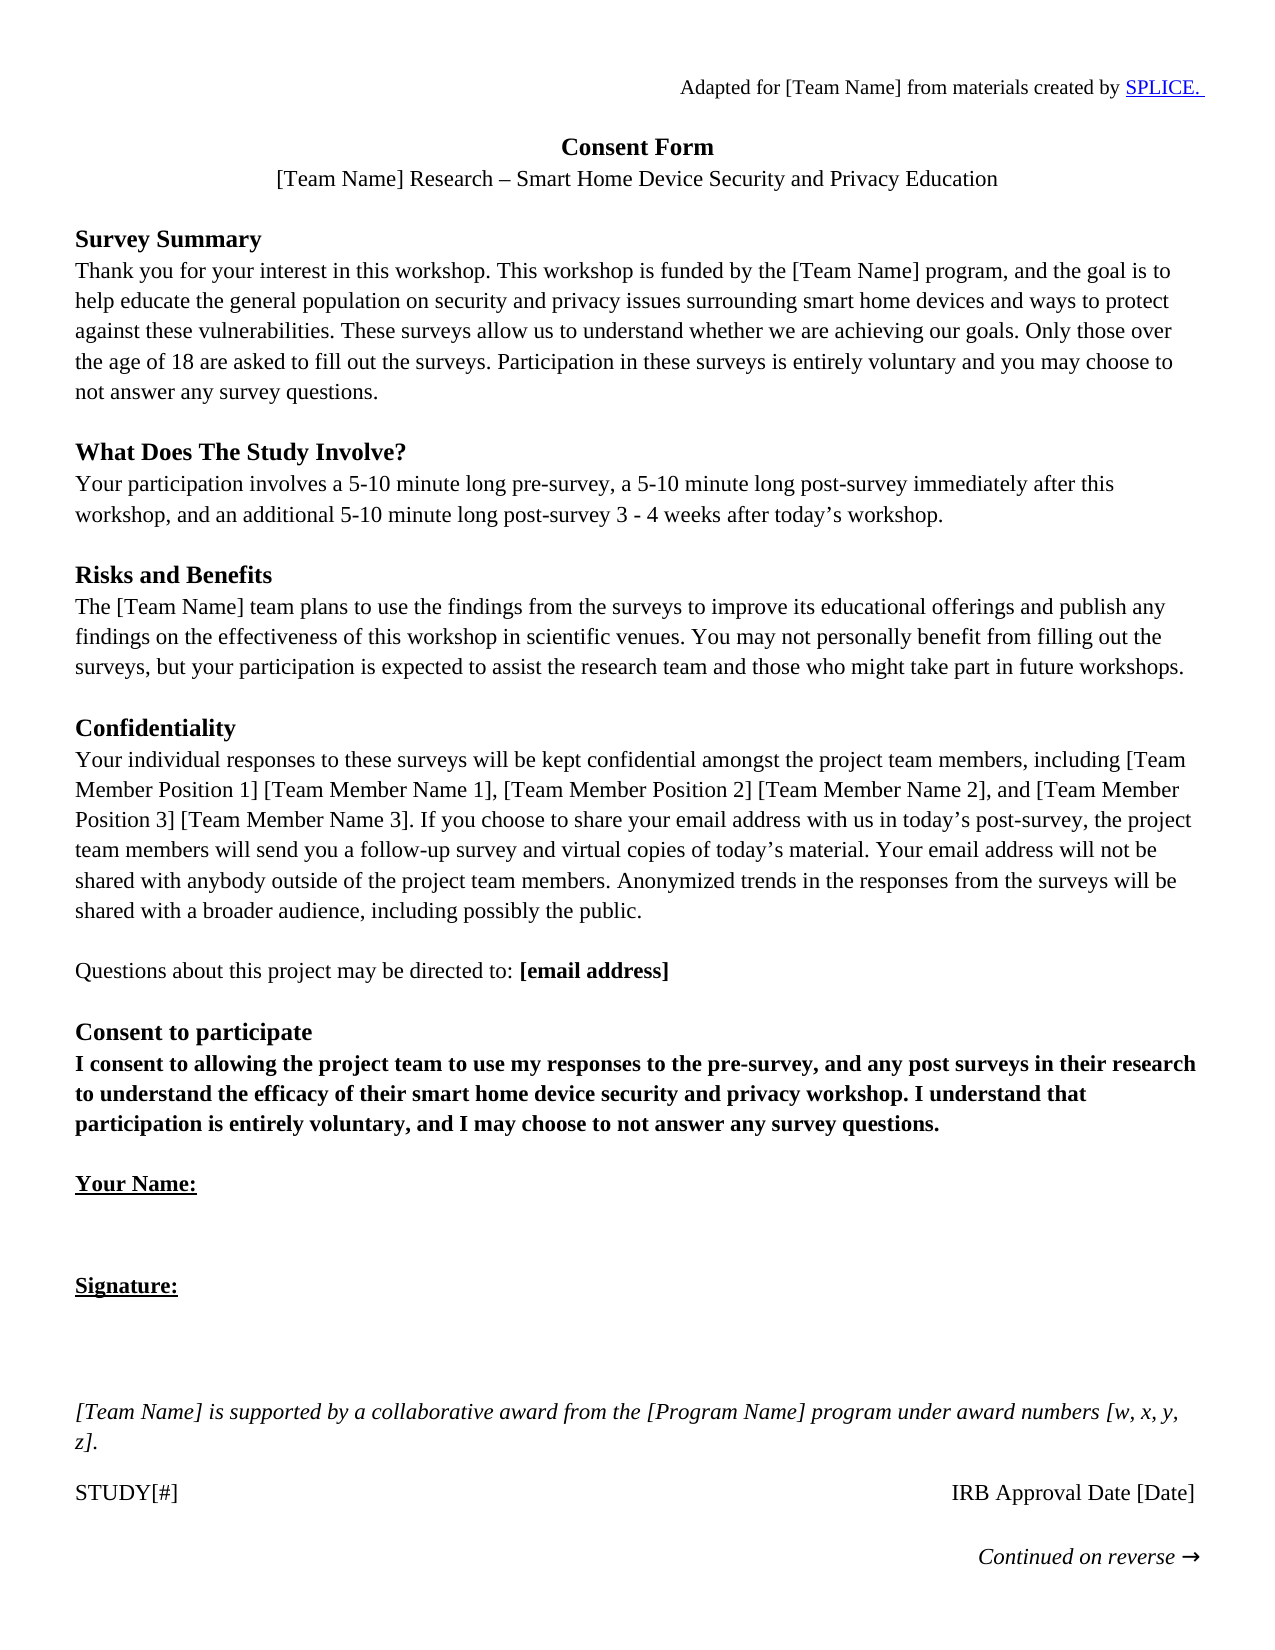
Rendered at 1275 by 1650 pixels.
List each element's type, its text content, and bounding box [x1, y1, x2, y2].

subtitle Consent to participate [75, 1017, 1200, 1045]
text Your Name: [75, 1171, 1200, 1197]
text Questions about this project may be directed to: [email address] [75, 957, 1200, 984]
text Signature: [75, 1273, 1200, 1299]
subtitle Confidentiality [75, 713, 1200, 742]
text Your individual responses to these surveys will be kept confidential amongst the project team members, including [Team Member Position 1] [Team Member Name 1], [Team Member Position 2] [Team Member Name 2], and [Team Member Position 3] [Team Member Name 3]. If you choose to share your email address with us in today’s post-survey, the project team members will send you a follow-up survey and virtual copies of today’s material. Your email address will not be shared with anybody outside of the project team members. Anonymized trends in the responses from the surveys will be shared with a broader audience, including possibly the public. [75, 746, 1200, 923]
subtitle Survey Summary [75, 224, 1200, 253]
subtitle What Does The Study Involve? [75, 437, 1200, 466]
text Your participation involves a 5-10 minute long pre-survey, a 5-10 minute long post-survey immediately after this workshop, and an additional 5-10 minute long post-survey 3 - 4 weeks after today’s workshop. [75, 470, 1200, 527]
text Thank you for your interest in this workshop. This workshop is funded by the [Team Name] program, and the goal is to help educate the general population on security and privacy issues surrounding smart home devices and ways to protect against these vulnerabilities. These surveys allow us to understand whether we are achieving our goals. Only those over the age of 18 are asked to fill out the surveys. Participation in these surveys is entirely voluntary and you may choose to not answer any survey questions. [75, 257, 1200, 404]
text I consent to allowing the project team to use my responses to the pre-survey, and any post surveys in their research to understand the efficacy of their smart home device security and privacy workshop. I understand that participation is entirely voluntary, and I may choose to not answer any survey questions. [75, 1050, 1200, 1136]
text The [Team Name] team plans to use the findings from the surveys to improve its educational offerings and publish any findings on the effectiveness of this workshop in scientific venues. You may not personally benefit from filling out the surveys, but your participation is expected to assist the research team and those who might take part in future workshops. [75, 593, 1200, 680]
subtitle Risks and Benefits [75, 560, 1200, 589]
